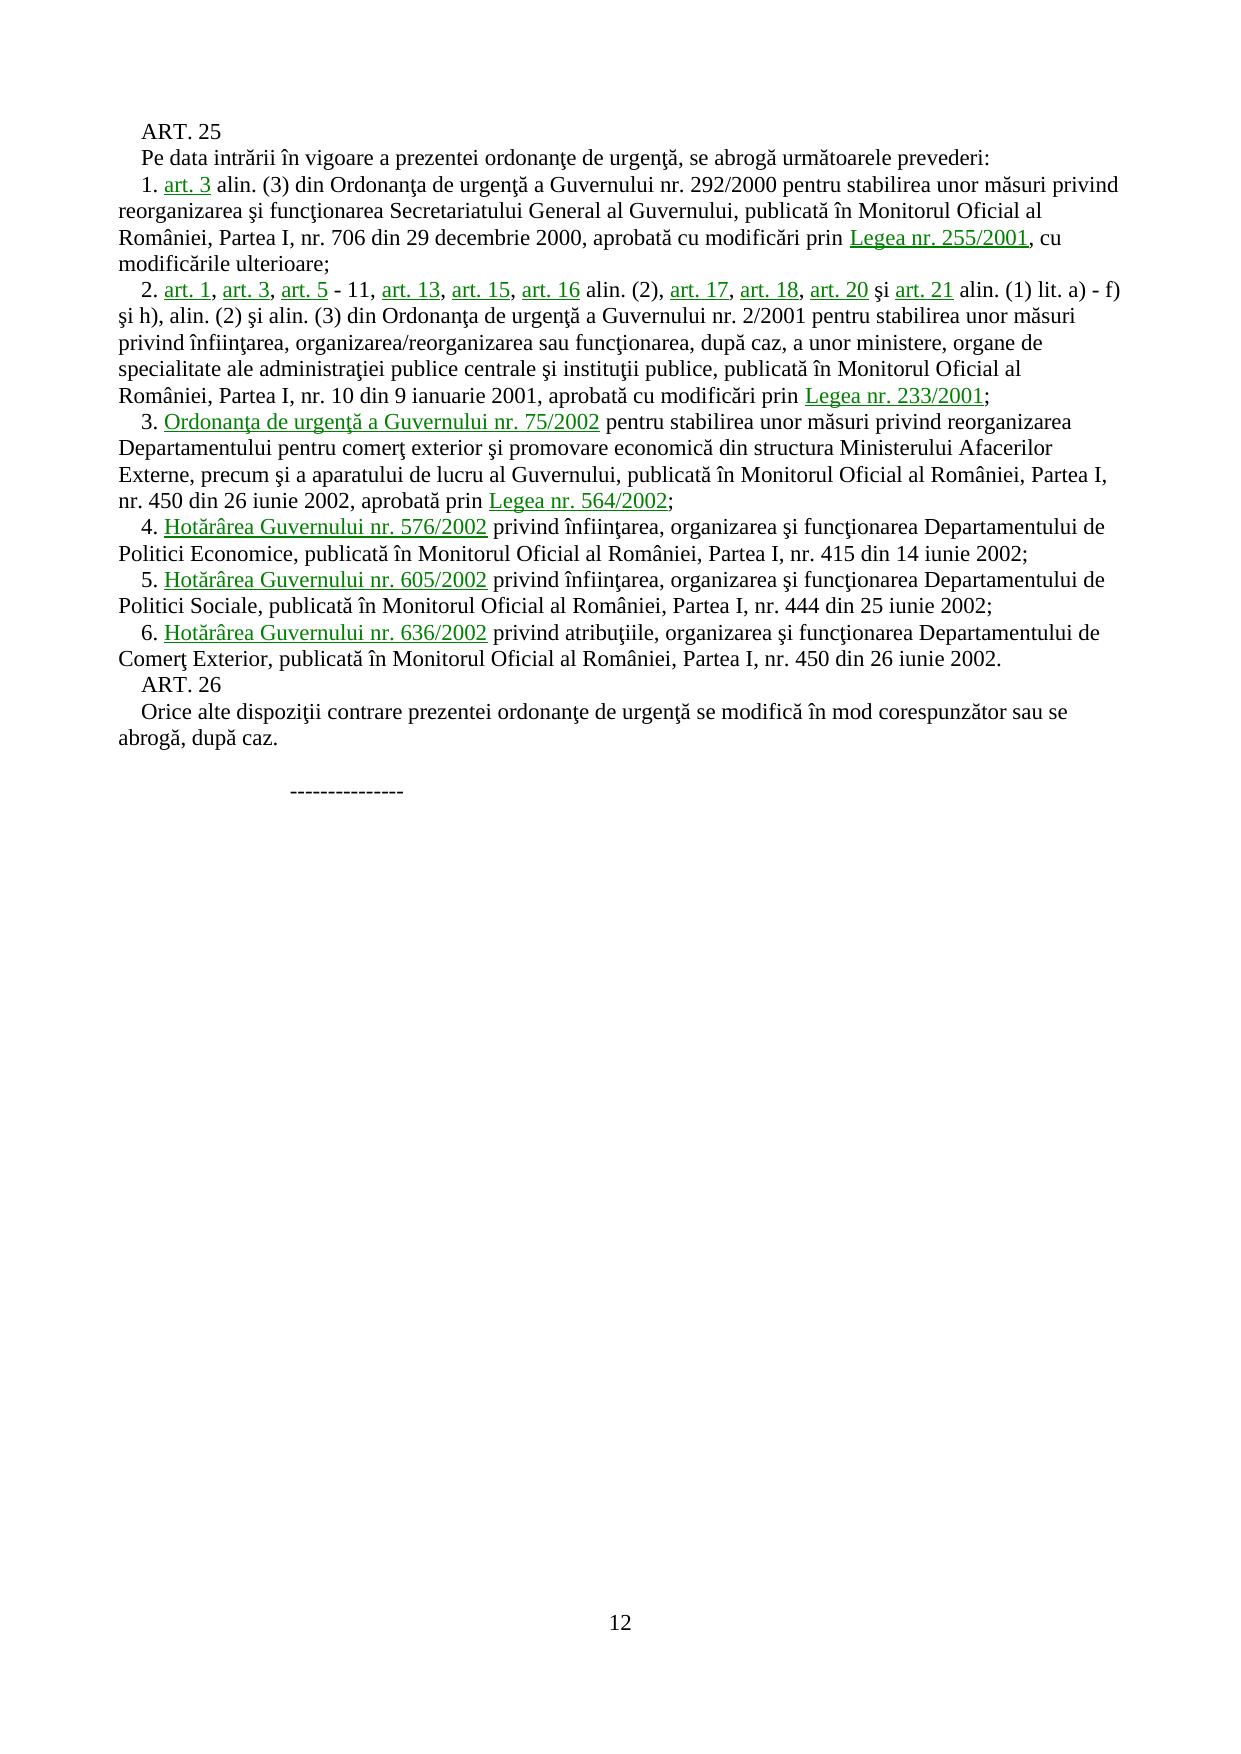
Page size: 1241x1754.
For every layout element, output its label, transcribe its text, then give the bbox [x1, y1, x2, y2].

text 1. art. 3 alin. (3) din Ordonanţa de urgenţă a Guvernului nr. 292/2000 pentru stabilirea unor măsuri privind reorganizarea şi funcţionarea Secretariatului General al Guvernului, publicată în Monitorul Oficial al României, Partea I, nr. 706 din 29 decembrie 2000, aprobată cu modificări prin Legea nr. 255/2001, cu modificările ulterioare; [118, 171, 1122, 276]
text 3. Ordonanţa de urgenţă a Guvernului nr. 75/2002 pentru stabilirea unor măsuri privind reorganizarea Departamentului pentru comerţ exterior şi promovare economică din structura Ministerului Afacerilor Externe, precum şi a aparatului de lucru al Guvernului, publicată în Monitorul Oficial al României, Partea I, nr. 450 din 26 iunie 2002, aprobată prin Legea nr. 564/2002; [118, 408, 1122, 513]
text 4. Hotărârea Guvernului nr. 576/2002 privind înfiinţarea, organizarea şi funcţionarea Departamentului de Politici Economice, publicată în Monitorul Oficial al României, Partea I, nr. 415 din 14 iunie 2002; [118, 513, 1122, 566]
text Pe data intrării în vigoare a prezentei ordonanţe de urgenţă, se abrogă următoarele prevederi: [118, 144, 1122, 171]
text 6. Hotărârea Guvernului nr. 636/2002 privind atribuţiile, organizarea şi funcţionarea Departamentului de Comerţ Exterior, publicată în Monitorul Oficial al României, Partea I, nr. 450 din 26 iunie 2002. [118, 619, 1122, 672]
text --------------- [118, 777, 1122, 803]
text Orice alte dispoziţii contrare prezentei ordonanţe de urgenţă se modifică în mod corespunzător sau se abrogă, după caz. [118, 698, 1122, 751]
text ART. 25 [118, 118, 1122, 144]
text 5. Hotărârea Guvernului nr. 605/2002 privind înfiinţarea, organizarea şi funcţionarea Departamentului de Politici Sociale, publicată în Monitorul Oficial al României, Partea I, nr. 444 din 25 iunie 2002; [118, 566, 1122, 619]
text 2. art. 1, art. 3, art. 5 - 11, art. 13, art. 15, art. 16 alin. (2), art. 17, art. 18, art. 20 şi art. 21 alin. (1) lit. a) - f) şi h), alin. (2) şi alin. (3) din Ordonanţa de urgenţă a Guvernului nr. 2/2001 pentru stabilirea unor măsuri privind înfiinţarea, organizarea/reorganizarea sau funcţionarea, după caz, a unor ministere, organe de specialitate ale administraţiei publice centrale şi instituţii publice, publicată în Monitorul Oficial al României, Partea I, nr. 10 din 9 ianuarie 2001, aprobată cu modificări prin Legea nr. 233/2001; [118, 276, 1122, 408]
text ART. 26 [118, 672, 1122, 698]
